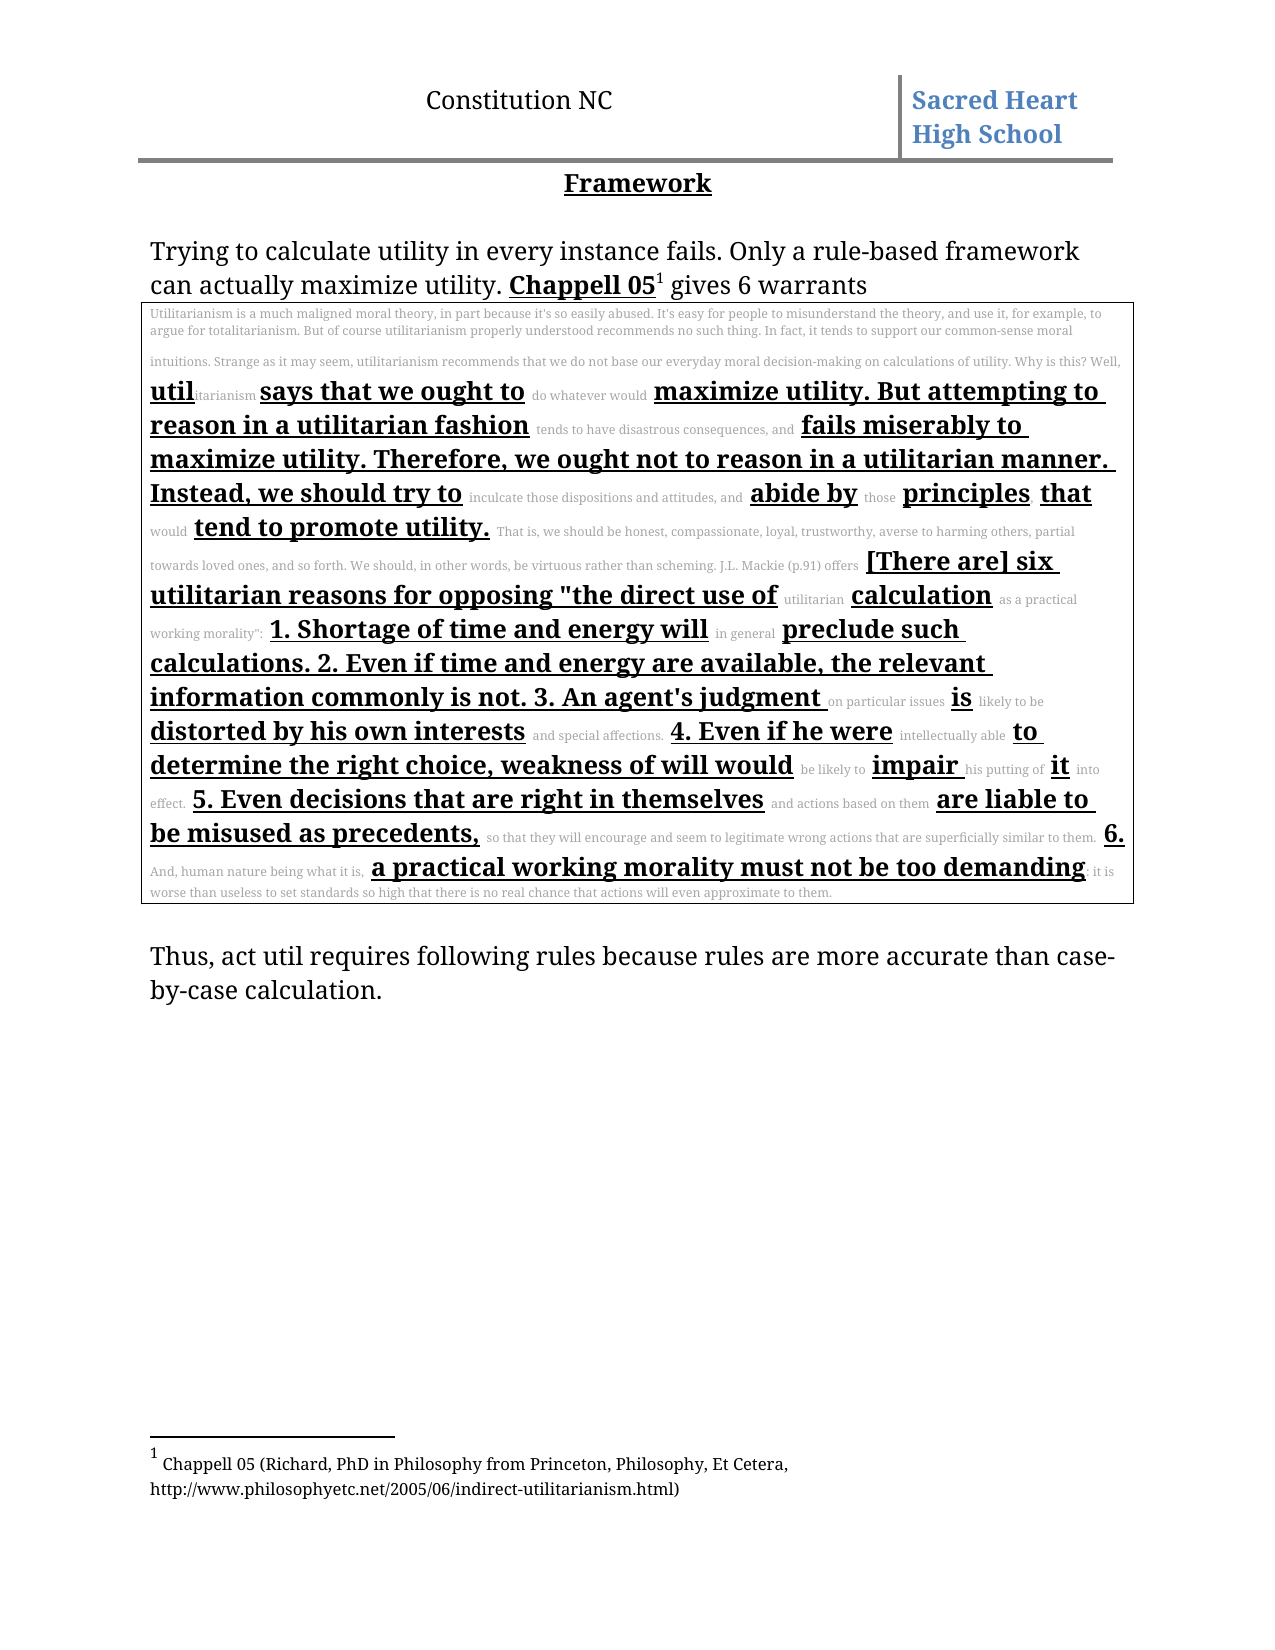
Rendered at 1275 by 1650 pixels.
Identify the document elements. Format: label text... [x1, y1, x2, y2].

text Thus, act util requires following rules because rules are more accurate than case-by-case calculation. [150, 938, 1125, 1007]
text Utilitarianism is a much maligned moral theory, in part because it's so easily abused. It's easy for people to misunderstand the theory, and use it, for example, to argue for totalitarianism. But of course utilitarianism properly understood recommends no such thing. In fact, it tends to support our common-sense moral intuitions. Strange as it may seem, utilitarianism recommends that we do not base our everyday moral decision-making on calculations of utility. Why is this? Well, utilitarianism says that we ought to do whatever would maximize utility. But attempting to reason in a utilitarian fashion tends to have disastrous consequences, and fails miserably to maximize utility. Therefore, we ought not to reason in a utilitarian manner. Instead, we should try to inculcate those dispositions and attitudes, and abide by those principles, that would tend to promote utility. That is, we should be honest, compassionate, loyal, trustworthy, averse to harming others, partial towards loved ones, and so forth. We should, in other words, be virtuous rather than scheming. J.L. Mackie (p.91) offers [There are] six utilitarian reasons for opposing "the direct use of utilitarian calculation as a practical working morality": 1. Shortage of time and energy will in general preclude such calculations. 2. Even if time and energy are available, the relevant information commonly is not. 3. An agent's judgment on particular issues is likely to be distorted by his own interests and special affections. 4. Even if he were intellectually able to determine the right choice, weakness of will would be likely to impair his putting of it into effect. 5. Even decisions that are right in themselves and actions based on them are liable to be misused as precedents, so that they will encourage and seem to legitimate wrong actions that are superficially similar to them. 6. And, human nature being what it is, a practical working morality must not be too demanding: it is worse than useless to set standards so high that there is no real chance that actions will even approximate to them. [142, 303, 1133, 903]
subtitle Framework [150, 166, 1125, 200]
text Trying to calculate utility in every instance fails. Only a rule-based framework can actually maximize utility. Chappell 05 gives 6 warrants [150, 234, 1125, 302]
